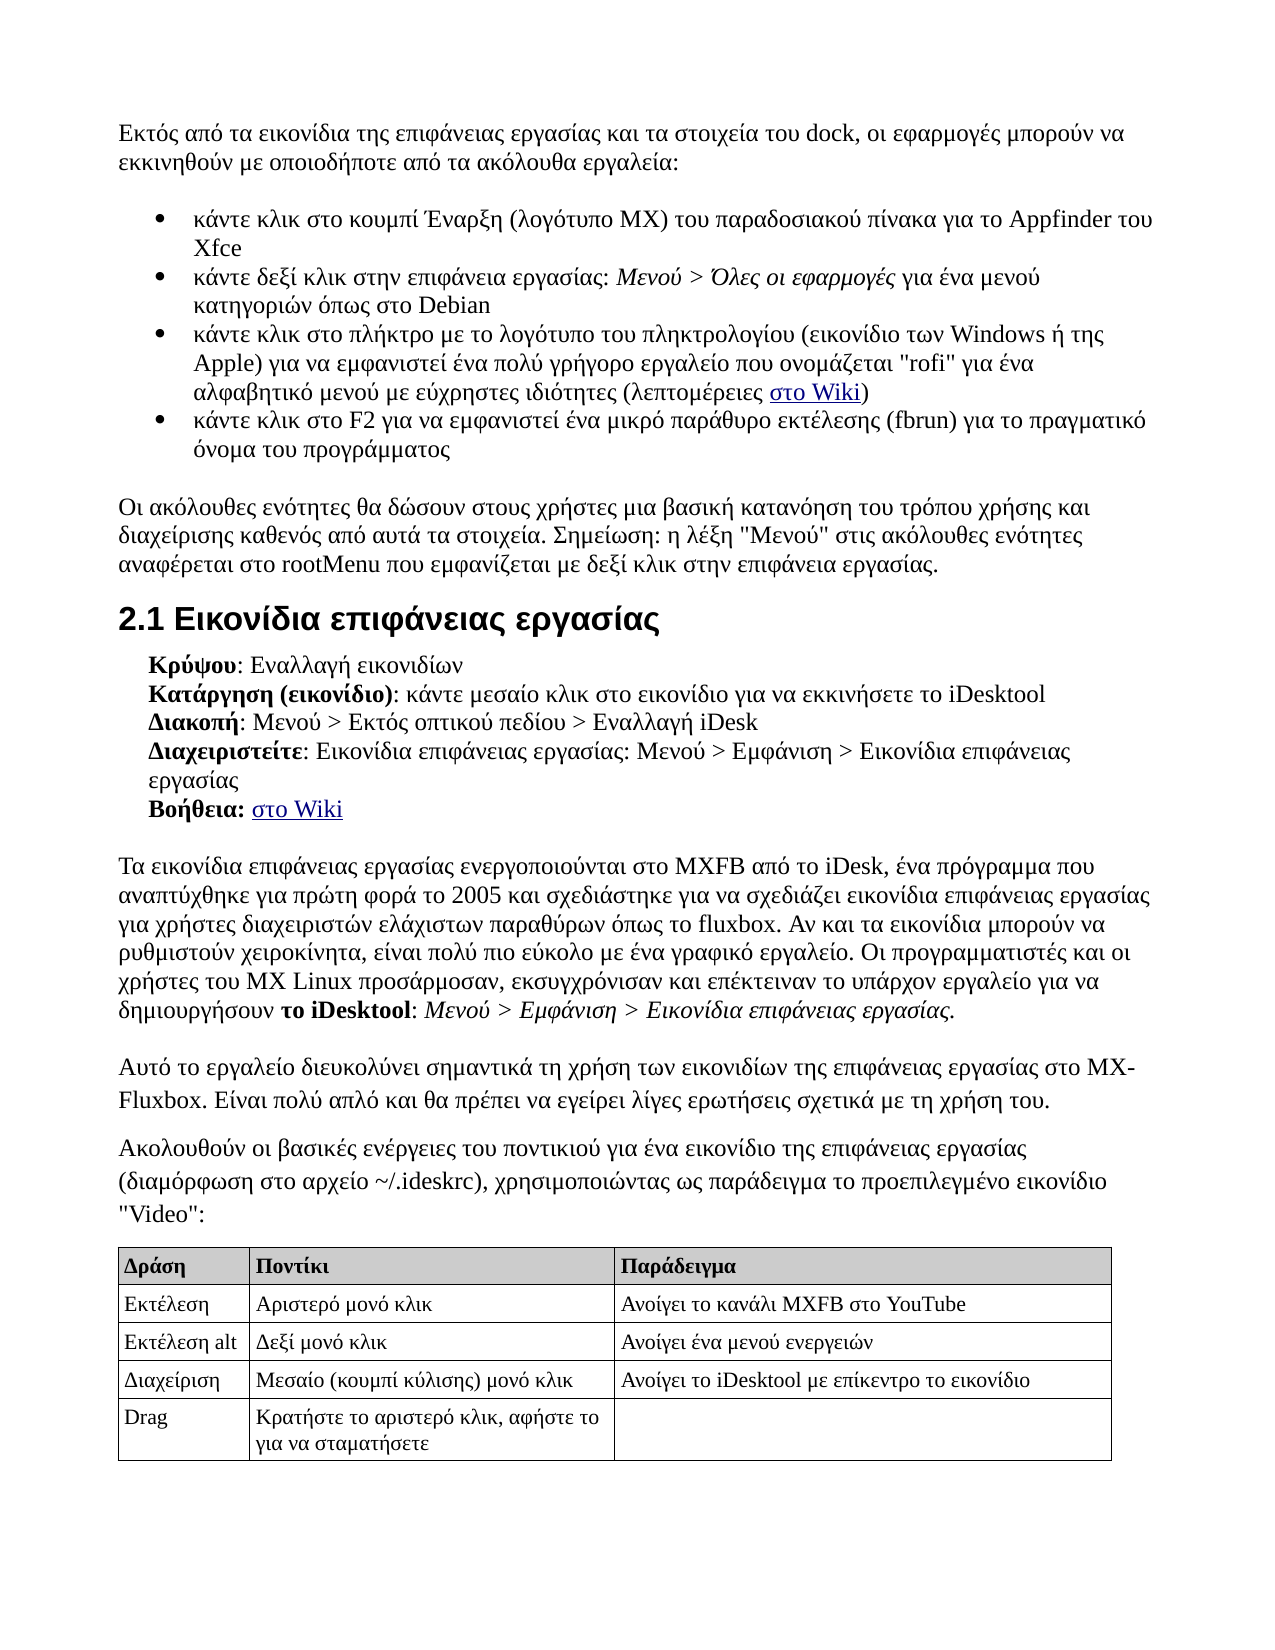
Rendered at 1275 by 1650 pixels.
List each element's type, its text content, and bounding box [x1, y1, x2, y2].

text Εκτός από τα εικονίδια της επιφάνειας εργασίας και τα στοιχεία του dock, οι εφαρμογές μπορούν να εκκινηθούν με οποιοδήποτε από τα ακόλουθα εργαλεία: [118, 118, 1157, 176]
table_cell Ανοίγει ένα μενού ενεργειών [615, 1323, 1111, 1360]
text Τα εικονίδια επιφάνειας εργασίας ενεργοποιούνται στο MXFB από το iDesk, ένα πρόγραμμα που αναπτύχθηκε για πρώτη φορά το 2005 και σχεδιάστηκε για να σχεδιάζει εικονίδια επιφάνειας εργασίας για χρήστες διαχειριστών ελάχιστων παραθύρων όπως το fluxbox. Αν και τα εικονίδια μπορούν να ρυθμιστούν χειροκίνητα, είναι πολύ πιο εύκολο με ένα γραφικό εργαλείο. Οι προγραμματιστές και οι χρήστες του MX Linux προσάρμοσαν, εκσυγχρόνισαν και επέκτειναν το υπάρχον εργαλείο για να δημιουργήσουν το iDesktool: Μενού > Εμφάνιση > Εικονίδια επιφάνειας εργασίας. [118, 851, 1157, 1024]
table_cell Drag [119, 1399, 249, 1460]
table_cell Διαχείριση [119, 1361, 249, 1397]
text Διακοπή: Μενού > Εκτός οπτικού πεδίου > Εναλλαγή iDesk [148, 707, 1157, 736]
text Διαχειριστείτε: Εικονίδια επιφάνειας εργασίας: Μενού > Εμφάνιση > Εικονίδια επιφάνειας εργασίας [148, 736, 1157, 794]
text Βοήθεια: στο Wiki [148, 794, 1157, 822]
table_cell Εκτέλεση [119, 1285, 249, 1322]
list κάντε δεξί κλικ στην επιφάνεια εργασίας: Μενού > Όλες οι εφαρμογές για ένα μενού κατηγοριών όπως στο Debian [156, 262, 1157, 319]
table_cell Αριστερό μονό κλικ [250, 1285, 614, 1322]
table_cell [615, 1399, 1111, 1460]
list κάντε κλικ στο πλήκτρο με το λογότυπο του πληκτρολογίου (εικονίδιο των Windows ή της Apple) για να εμφανιστεί ένα πολύ γρήγορο εργαλείο που ονομάζεται "rofi" για ένα αλφαβητικό μενού με εύχρηστες ιδιότητες (λεπτομέρειες στο Wiki) [156, 319, 1157, 406]
text Οι ακόλουθες ενότητες θα δώσουν στους χρήστες μια βασική κατανόηση του τρόπου χρήσης και διαχείρισης καθενός από αυτά τα στοιχεία. Σημείωση: η λέξη "Μενού" στις ακόλουθες ενότητες αναφέρεται στο rootMenu που εμφανίζεται με δεξί κλικ στην επιφάνεια εργασίας. [118, 492, 1157, 578]
text Κατάργηση (εικονίδιο): κάντε μεσαίο κλικ στο εικονίδιο για να εκκινήσετε το iDesktool [148, 679, 1157, 707]
text Αυτό το εργαλείο διευκολύνει σημαντικά τη χρήση των εικονιδίων της επιφάνειας εργασίας στο MX-Fluxbox. Είναι πολύ απλό και θα πρέπει να εγείρει λίγες ερωτήσεις σχετικά με τη χρήση του. [118, 1052, 1157, 1114]
table_cell Ανοίγει το κανάλι MXFB στο YouTube [615, 1285, 1111, 1322]
table_cell Εκτέλεση alt [119, 1323, 249, 1360]
table_header Παράδειγμα [615, 1248, 1111, 1284]
table_cell Δεξί μονό κλικ [250, 1323, 614, 1360]
table_header Δράση [119, 1248, 249, 1284]
text Κρύψου: Εναλλαγή εικονιδίων [148, 650, 1157, 679]
subtitle 2.1 Εικονίδια επιφάνειας εργασίας [118, 599, 1157, 637]
table_header Ποντίκι [250, 1248, 614, 1284]
list κάντε κλικ στο F2 για να εμφανιστεί ένα μικρό παράθυρο εκτέλεσης (fbrun) για το πραγματικό όνομα του προγράμματος [156, 406, 1157, 463]
text Ακολουθούν οι βασικές ενέργειες του ποντικιού για ένα εικονίδιο της επιφάνειας εργασίας (διαμόρφωση στο αρχείο ~/.ideskrc), χρησιμοποιώντας ως παράδειγμα το προεπιλεγμένο εικονίδιο "Video": [118, 1133, 1157, 1228]
table_cell Μεσαίο (κουμπί κύλισης) μονό κλικ [250, 1361, 614, 1397]
table_cell Ανοίγει το iDesktool με επίκεντρο το εικονίδιο [615, 1361, 1111, 1397]
list κάντε κλικ στο κουμπί Έναρξη (λογότυπο MX) του παραδοσιακού πίνακα για το Appfinder του Xfce [156, 204, 1157, 262]
table_cell Κρατήστε το αριστερό κλικ, αφήστε το για να σταματήσετε [250, 1399, 614, 1460]
